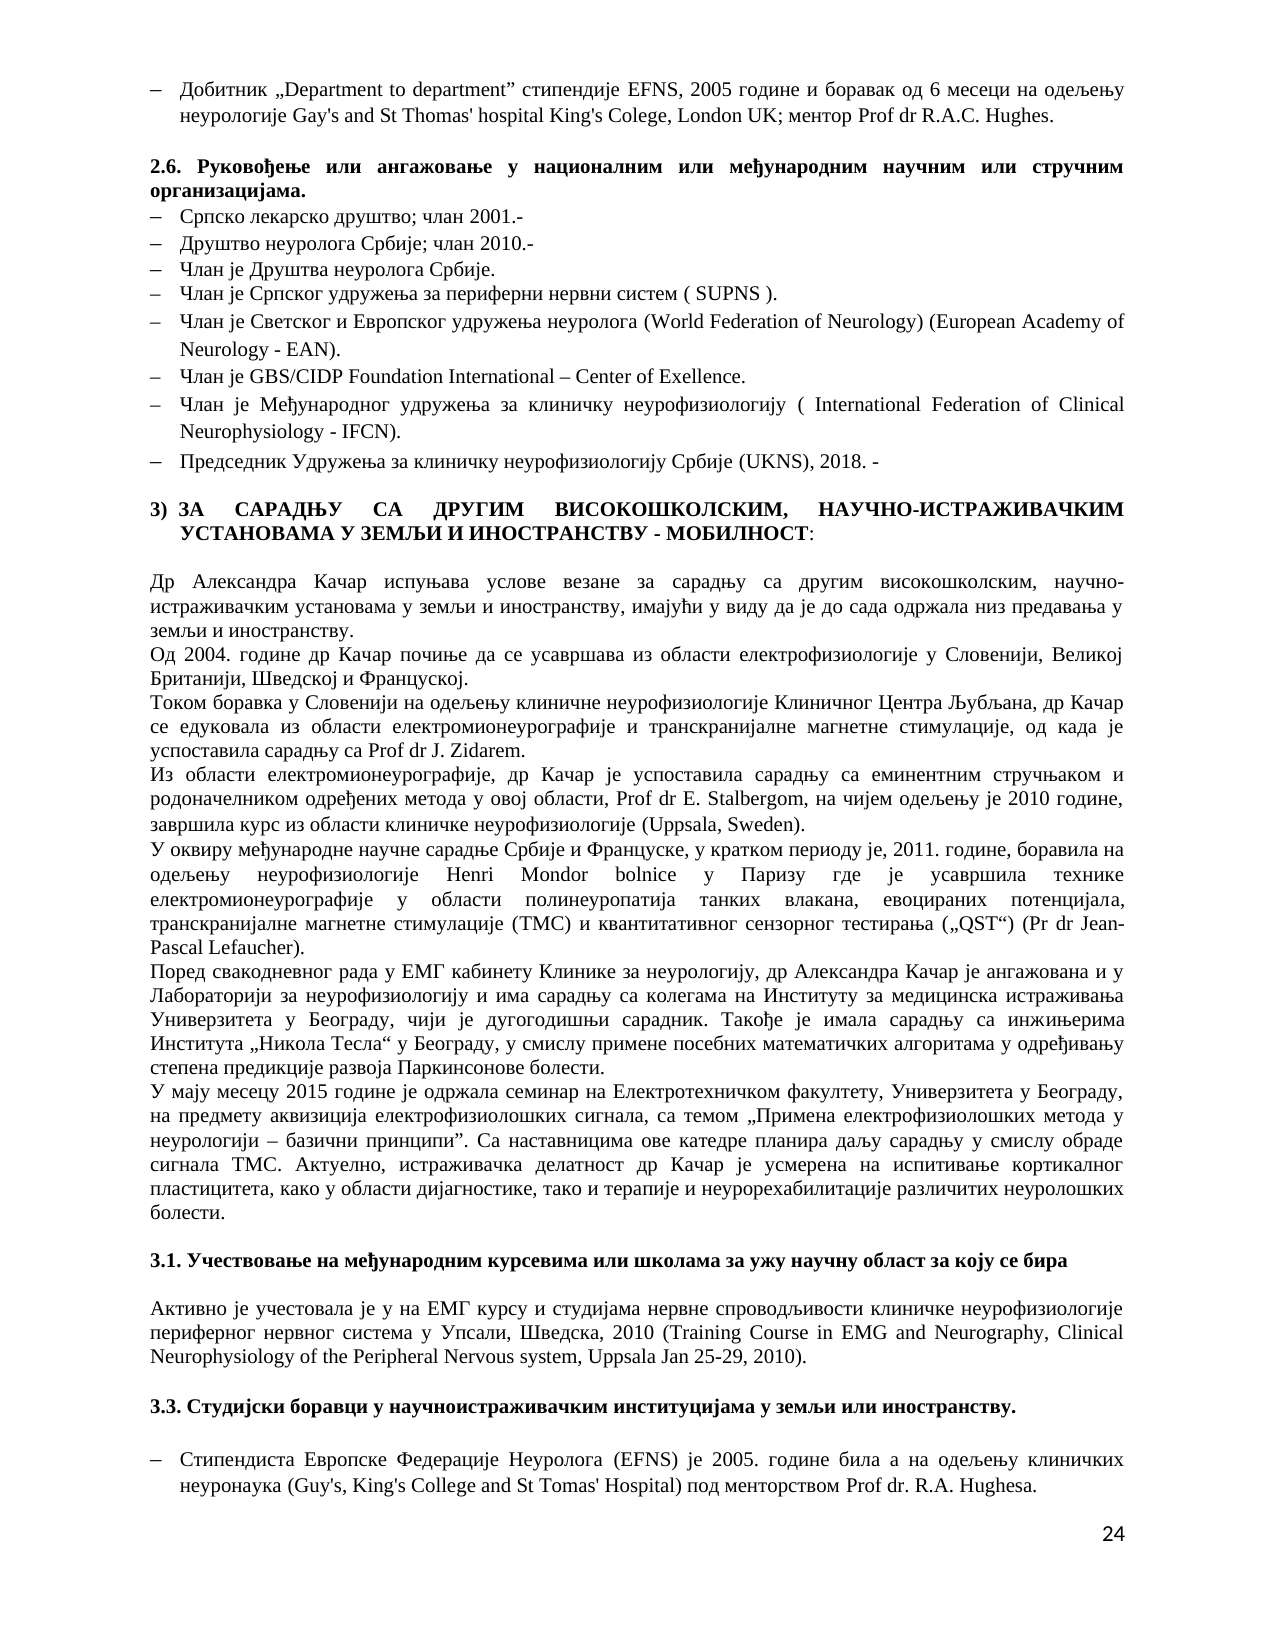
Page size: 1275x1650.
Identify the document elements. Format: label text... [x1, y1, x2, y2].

list Члан је Српског удружења за периферни нервни систем ( SUPNS ). [150, 281, 1125, 305]
list Члан је Друштва неуролога Србије. [150, 255, 1125, 281]
list ЗА САРАДЊУ СА ДРУГИМ ВИСОКОШКОЛСКИМ, НАУЧНО-ИСТРАЖИВАЧКИМ УСТАНОВАМА У ЗЕМЉИ И ИНОСТРАНСТВУ - МОБИЛНОСТ: [150, 497, 1125, 545]
list Члан је GBS/CIDP Foundation International – Center of Exellence. [150, 364, 1125, 388]
text 3.1. Учествовање на међународним курсевима или школама за ужу научну област за коју се бира [150, 1248, 1125, 1272]
list У мају месецу 2015 године је одржала семинар на Електротехничком факултету, Универзитета у Београду, на предмету аквизиција електрофизиолошких сигнала, са темом „Примена електрофизиолошких метода у неурологији – базични принципи”. Са наставницима ове катедре планира даљу сарадњу у смислу обраде сигнала ТМС. Актуелно, истраживачка делатност др Качар је усмерена на испитивање кортикалног пластицитета, како у области дијагностике, тако и терапије и неурорехабилитације различитих неуролошких болести. [150, 1079, 1125, 1224]
list Српско лекарско друштво; члан 2001.- [150, 202, 1125, 228]
list Добитник „Department to department” стипендије EFNS, 2005 године и боравак од 6 месеци на одељењу неурологије Gay's and St Thomas' hospital King's Colege, London UK; ментор Prof dr R.A.C. Hughes. [150, 75, 1125, 128]
text 2.6. Руковођење или ангажовање у националним или међународним научним или стручним организацијама. [150, 154, 1125, 202]
text 3.3. Студијски боравци у научноистраживачким институцијама у земљи или иностранству. [150, 1394, 1125, 1418]
list Током боравка у Словенији на одељењу клиничне неурофизиологије Клиничног Центра Љубљана, др Качар се едуковала из области електромионеурографије и транскранијалне магнетне стимулације, од када је успоставила сарадњу са Prof dr J. Zidarem. [150, 690, 1125, 762]
list Друштво неуролога Србије; члан 2010.- [150, 228, 1125, 255]
text Активно је учестовала је у на ЕМГ курсу и студијама нервне спроводљивости клиничке неурофизиологије периферног нервног система у Упсали, Шведска, 2010 (Training Course in EMG and Neurography, Clinical Neurophysiology of the Peripheral Nervous system, Uppsala Jan 25-29, 2010). [150, 1296, 1125, 1368]
list Др Александра Качар испуњава услове везане за сарадњу са другим високошколским, научно-истраживачким установама у земљи и иностранству, имајући у виду да је до сада одржала низ предавања у земљи и иностранству. [150, 569, 1125, 642]
text У оквиру међународне научне сарадње Србије и Француске, у кратком периоду је, 2011. године, боравила на одељењу неурофизиологије Henri Mondor bolnice у Паризу где је усавршила технике електромионеурографије у области полинеуропатија танких влакана, евоцираних потенцијала, транскранијалне магнетне стимулације (ТМС) и квантитативног сензорног тестирања („QST“) (Pr dr Jean-Pascal Lefaucher). [150, 836, 1125, 959]
list Председник Удружења за клиничку неурофизиологију Србије (UKNS), 2018. - [150, 447, 1125, 473]
list Члан је Светског и Европског удружења неуролога (World Federation of Neurology) (European Academy of Neurology - EAN). [150, 309, 1125, 361]
list Од 2004. године др Качар почиње да се усавршава из области електрофизиологије у Словенији, Великој Британији, Шведској и Француској. [150, 642, 1125, 690]
list Члан је Међународног удружења за клиничку неурофизиологију ( International Federation of Clinical Neurophysiology - IFCN). [150, 392, 1125, 443]
text Поред свакодневног рада у ЕМГ кабинету Клинике за неурологију, др Александра Качар је ангажована и у Лабораторији за неурофизиологију и има сарадњу са колегама на Институту за медицинска истраживања Универзитета у Београду, чији је дугогодишњи сарадник. Такође је имала сарадњу са инжињерима Института „Никола Тесла“ у Београду, у смислу примене посебних математичких алгоритама у одређивању степена предикције развоја Паркинсонове болести. [150, 959, 1125, 1079]
text Из области електромионеурографије, др Качар је успоставила сарадњу са еминентним стручњаком и родоначелником одређених метода у овој области, Prof dr E. Stalbergom, на чијем одељењу је 2010 године, завршила курс из области клиничке неурофизиологије (Uppsala, Sweden). [150, 762, 1125, 836]
list Стипендиста Европске Федерације Неуролога (EFNS) је 2005. године била а на одељењу клиничких неуронаука (Guy's, King's College and St Tomas' Hospital) под менторством Prof dr. R.A. Hughesa. [150, 1445, 1125, 1498]
